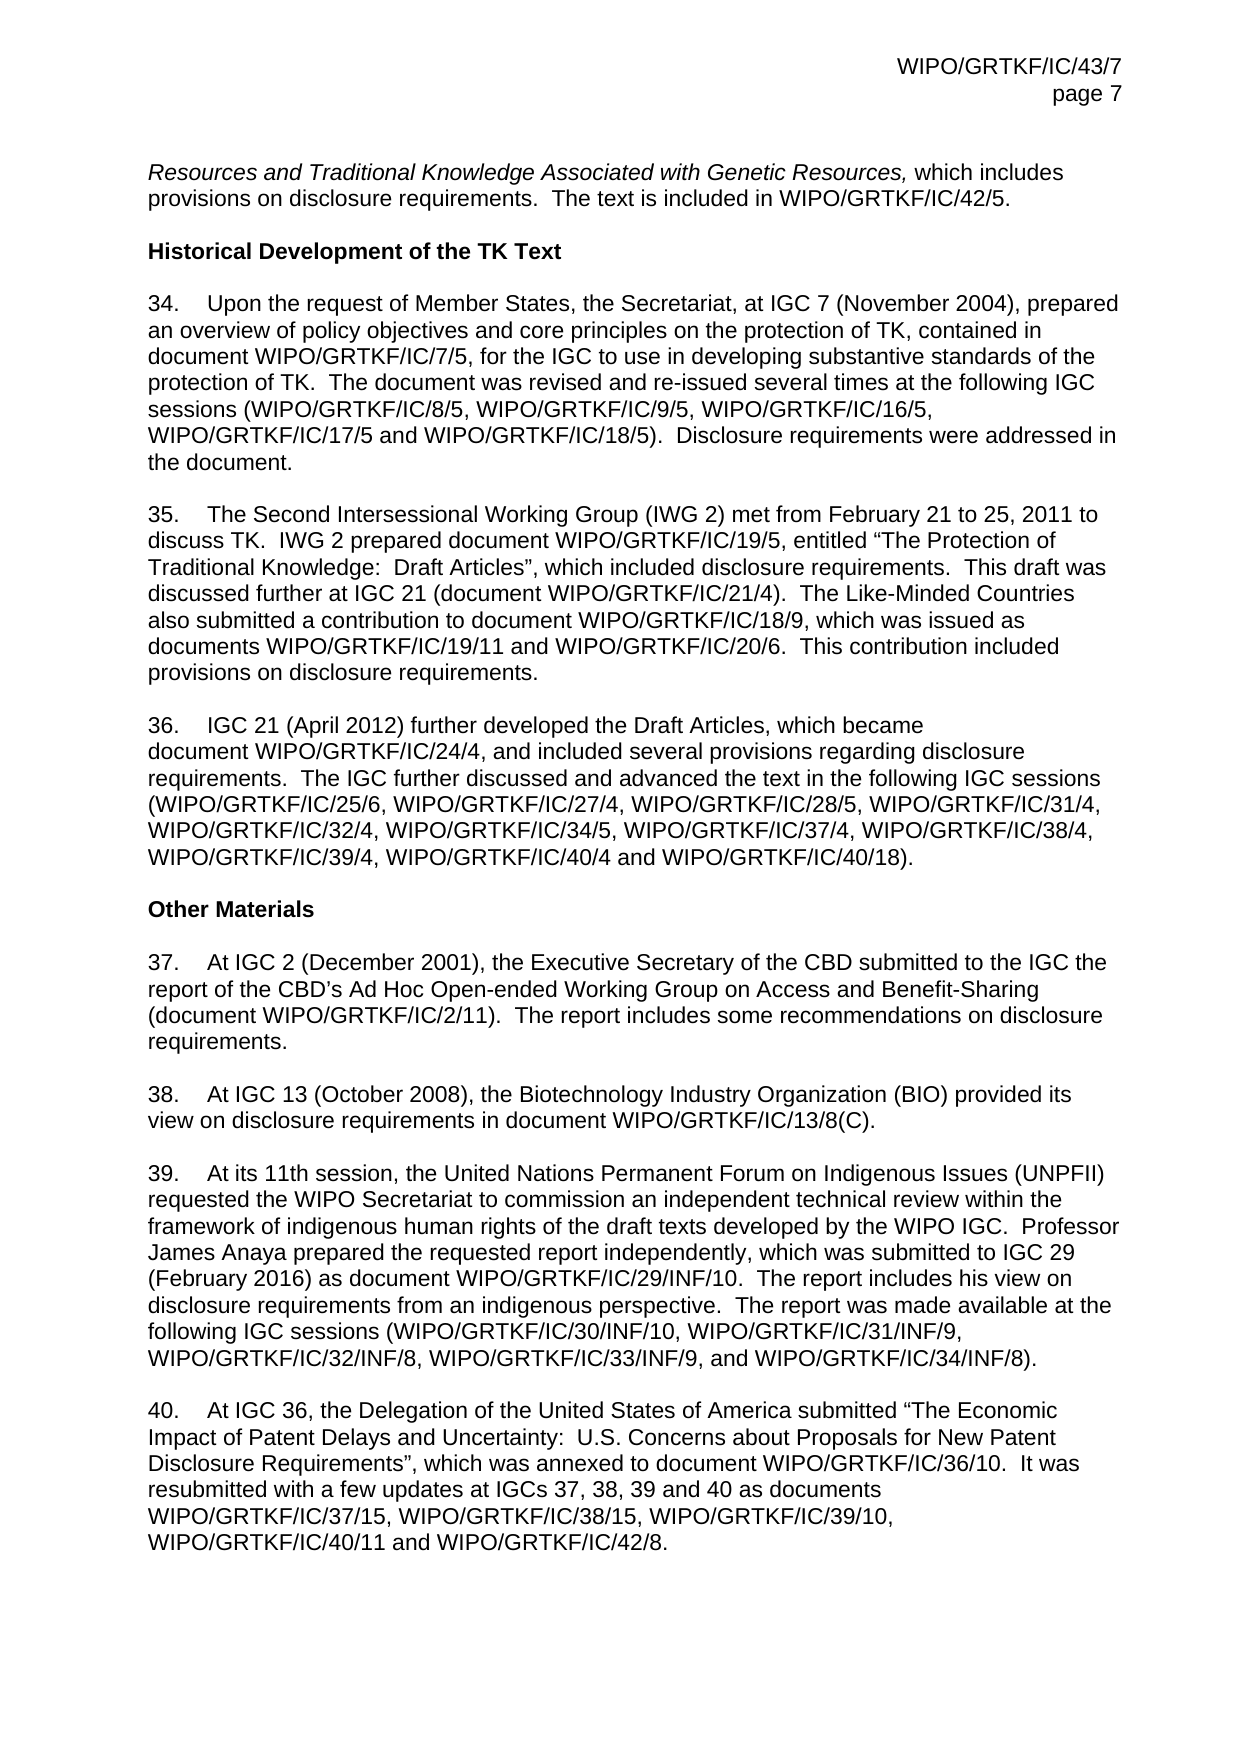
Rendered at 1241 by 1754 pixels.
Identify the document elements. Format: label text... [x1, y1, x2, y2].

list The Second Intersessional Working Group (IWG 2) met from February 21 to 25, 2011 to discuss TK. IWG 2 prepared document WIPO/GRTKF/IC/19/5, entitled “The Protection of Traditional Knowledge: Draft Articles”, which included disclosure requirements. This draft was discussed further at IGC 21 (document WIPO/GRTKF/IC/21/4). The Like-Minded Countries also submitted a contribution to document WIPO/GRTKF/IC/18/9, which was issued as documents WIPO/GRTKF/IC/19/11 and WIPO/GRTKF/IC/20/6. This contribution included provisions on disclosure requirements. [148, 501, 1122, 686]
text Historical Development of the TK Text [148, 238, 1122, 264]
list At IGC 2 (December 2001), the Executive Secretary of the CBD submitted to the IGC the report of the CBD’s Ad Hoc Open-ended Working Group on Access and Benefit-Sharing (document WIPO/GRTKF/IC/2/11). The report includes some recommendations on disclosure requirements. [148, 949, 1122, 1054]
list At its 11th session, the United Nations Permanent Forum on Indigenous Issues (UNPFII) requested the WIPO Secretariat to commission an independent technical review within the framework of indigenous human rights of the draft texts developed by the WIPO IGC. Professor James Anaya prepared the requested report independently, which was submitted to IGC 29 (February 2016) as document WIPO/GRTKF/IC/29/INF/10. The report includes his view on disclosure requirements from an indigenous perspective. The report was made available at the following IGC sessions (WIPO/GRTKF/IC/30/INF/10, WIPO/GRTKF/IC/31/INF/9, WIPO/GRTKF/IC/32/INF/8, WIPO/GRTKF/IC/33/INF/9, and WIPO/GRTKF/IC/34/INF/8). [148, 1160, 1122, 1371]
list At IGC 13 (October 2008), the Biotechnology Industry Organization (BIO) provided its view on disclosure requirements in document WIPO/GRTKF/IC/13/8(C). [148, 1081, 1122, 1134]
list IGC 21 (April 2012) further developed the Draft Articles, which became document WIPO/GRTKF/IC/24/4, and included several provisions regarding disclosure requirements. The IGC further discussed and advanced the text in the following IGC sessions (WIPO/GRTKF/IC/25/6, WIPO/GRTKF/IC/27/4, WIPO/GRTKF/IC/28/5, WIPO/GRTKF/IC/31/4, WIPO/GRTKF/IC/32/4, WIPO/GRTKF/IC/34/5, WIPO/GRTKF/IC/37/4, WIPO/GRTKF/IC/38/4, WIPO/GRTKF/IC/39/4, WIPO/GRTKF/IC/40/4 and WIPO/GRTKF/IC/40/18). [148, 712, 1122, 870]
list At IGC 36, the Delegation of the United States of America submitted “The Economic Impact of Patent Delays and Uncertainty: U.S. Concerns about Proposals for New Patent Disclosure Requirements”, which was annexed to document WIPO/GRTKF/IC/36/10. It was resubmitted with a few updates at IGCs 37, 38, 39 and 40 as documents WIPO/GRTKF/IC/37/15, WIPO/GRTKF/IC/38/15, WIPO/GRTKF/IC/39/10, WIPO/GRTKF/IC/40/11 and WIPO/GRTKF/IC/42/8. [148, 1397, 1122, 1555]
list Upon the request of Member States, the Secretariat, at IGC 7 (November 2004), prepared an overview of policy objectives and core principles on the protection of TK, contained in document WIPO/GRTKF/IC/7/5, for the IGC to use in developing substantive standards of the protection of TK. The document was revised and re-issued several times at the following IGC sessions (WIPO/GRTKF/IC/8/5, WIPO/GRTKF/IC/9/5, WIPO/GRTKF/IC/16/5, WIPO/GRTKF/IC/17/5 and WIPO/GRTKF/IC/18/5). Disclosure requirements were addressed in the document. [148, 290, 1122, 475]
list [148, 158, 1122, 211]
text Other Materials [148, 896, 1122, 923]
